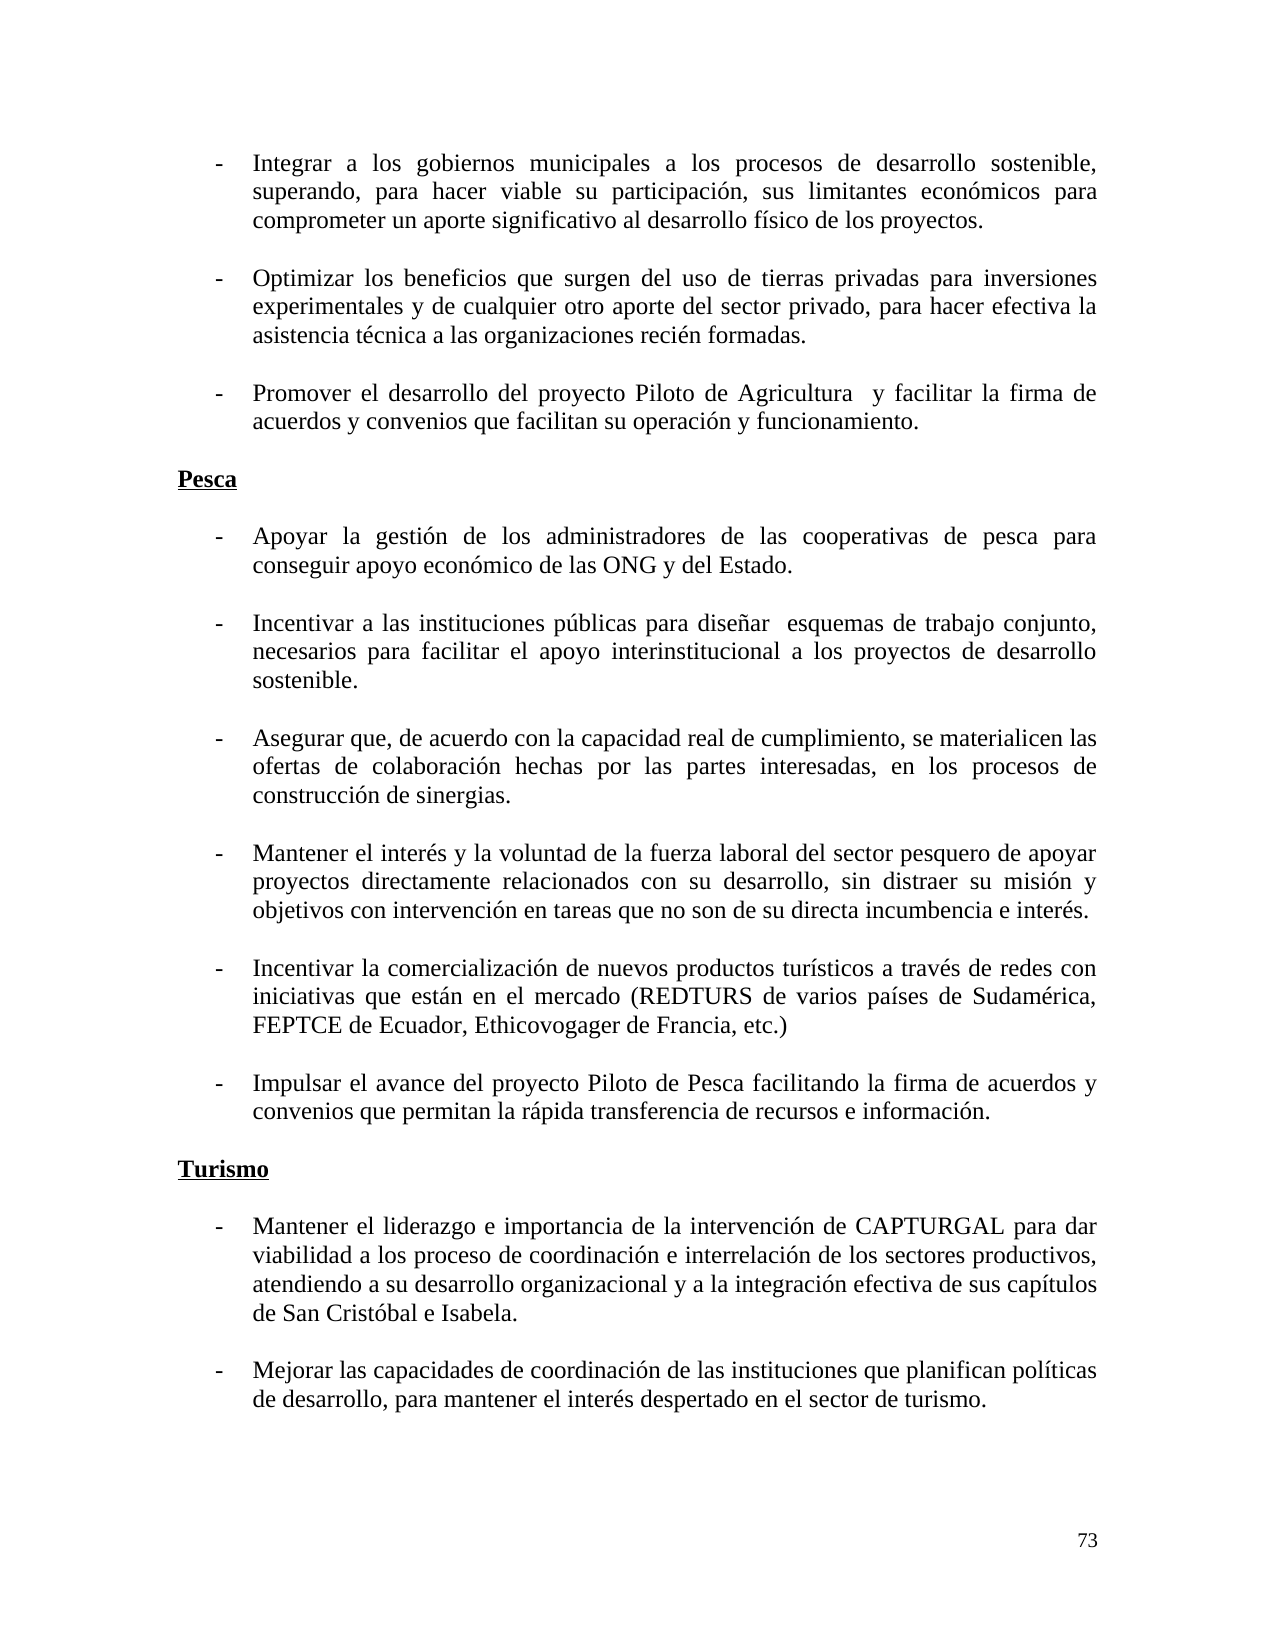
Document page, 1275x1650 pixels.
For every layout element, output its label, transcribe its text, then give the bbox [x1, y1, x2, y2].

list Mejorar las capacidades de coordinación de las instituciones que planifican políticas de desarrollo, para mantener el interés despertado en el sector de turismo. [215, 1355, 1098, 1413]
list Optimizar los beneficios que surgen del uso de tierras privadas para inversiones experimentales y de cualquier otro aporte del sector privado, para hacer efectiva la asistencia técnica a las organizaciones recién formadas. [215, 263, 1098, 349]
text Turismo [177, 1154, 1098, 1183]
list Integrar a los gobiernos municipales a los procesos de desarrollo sostenible, superando, para hacer viable su participación, sus limitantes económicos para comprometer un aporte significativo al desarrollo físico de los proyectos. [215, 148, 1098, 234]
text Pesca [177, 464, 1098, 493]
list Asegurar que, de acuerdo con la capacidad real de cumplimiento, se materialicen las ofertas de colaboración hechas por las partes interesadas, en los procesos de construcción de sinergias. [215, 723, 1098, 809]
list Incentivar la comercialización de nuevos productos turísticos a través de redes con iniciativas que están en el mercado (REDTURS de varios países de Sudamérica, FEPTCE de Ecuador, Ethicovogager de Francia, etc.) [215, 953, 1098, 1039]
list Impulsar el avance del proyecto Piloto de Pesca facilitando la firma de acuerdos y convenios que permitan la rápida transferencia de recursos e información. [215, 1068, 1098, 1125]
list Mantener el liderazgo e importancia de la intervención de CAPTURGAL para dar viabilidad a los proceso de coordinación e interrelación de los sectores productivos, atendiendo a su desarrollo organizacional y a la integración efectiva de sus capítulos de San Cristóbal e Isabela. [215, 1211, 1098, 1326]
list Incentivar a las instituciones públicas para diseñar esquemas de trabajo conjunto, necesarios para facilitar el apoyo interinstitucional a los proyectos de desarrollo sostenible. [215, 608, 1098, 694]
list Apoyar la gestión de los administradores de las cooperativas de pesca para conseguir apoyo económico de las ONG y del Estado. [215, 521, 1098, 579]
list Mantener el interés y la voluntad de la fuerza laboral del sector pesquero de apoyar proyectos directamente relacionados con su desarrollo, sin distraer su misión y objetivos con intervención en tareas que no son de su directa incumbencia e interés. [215, 838, 1098, 924]
list Promover el desarrollo del proyecto Piloto de Agricultura y facilitar la firma de acuerdos y convenios que facilitan su operación y funcionamiento. [215, 378, 1098, 435]
